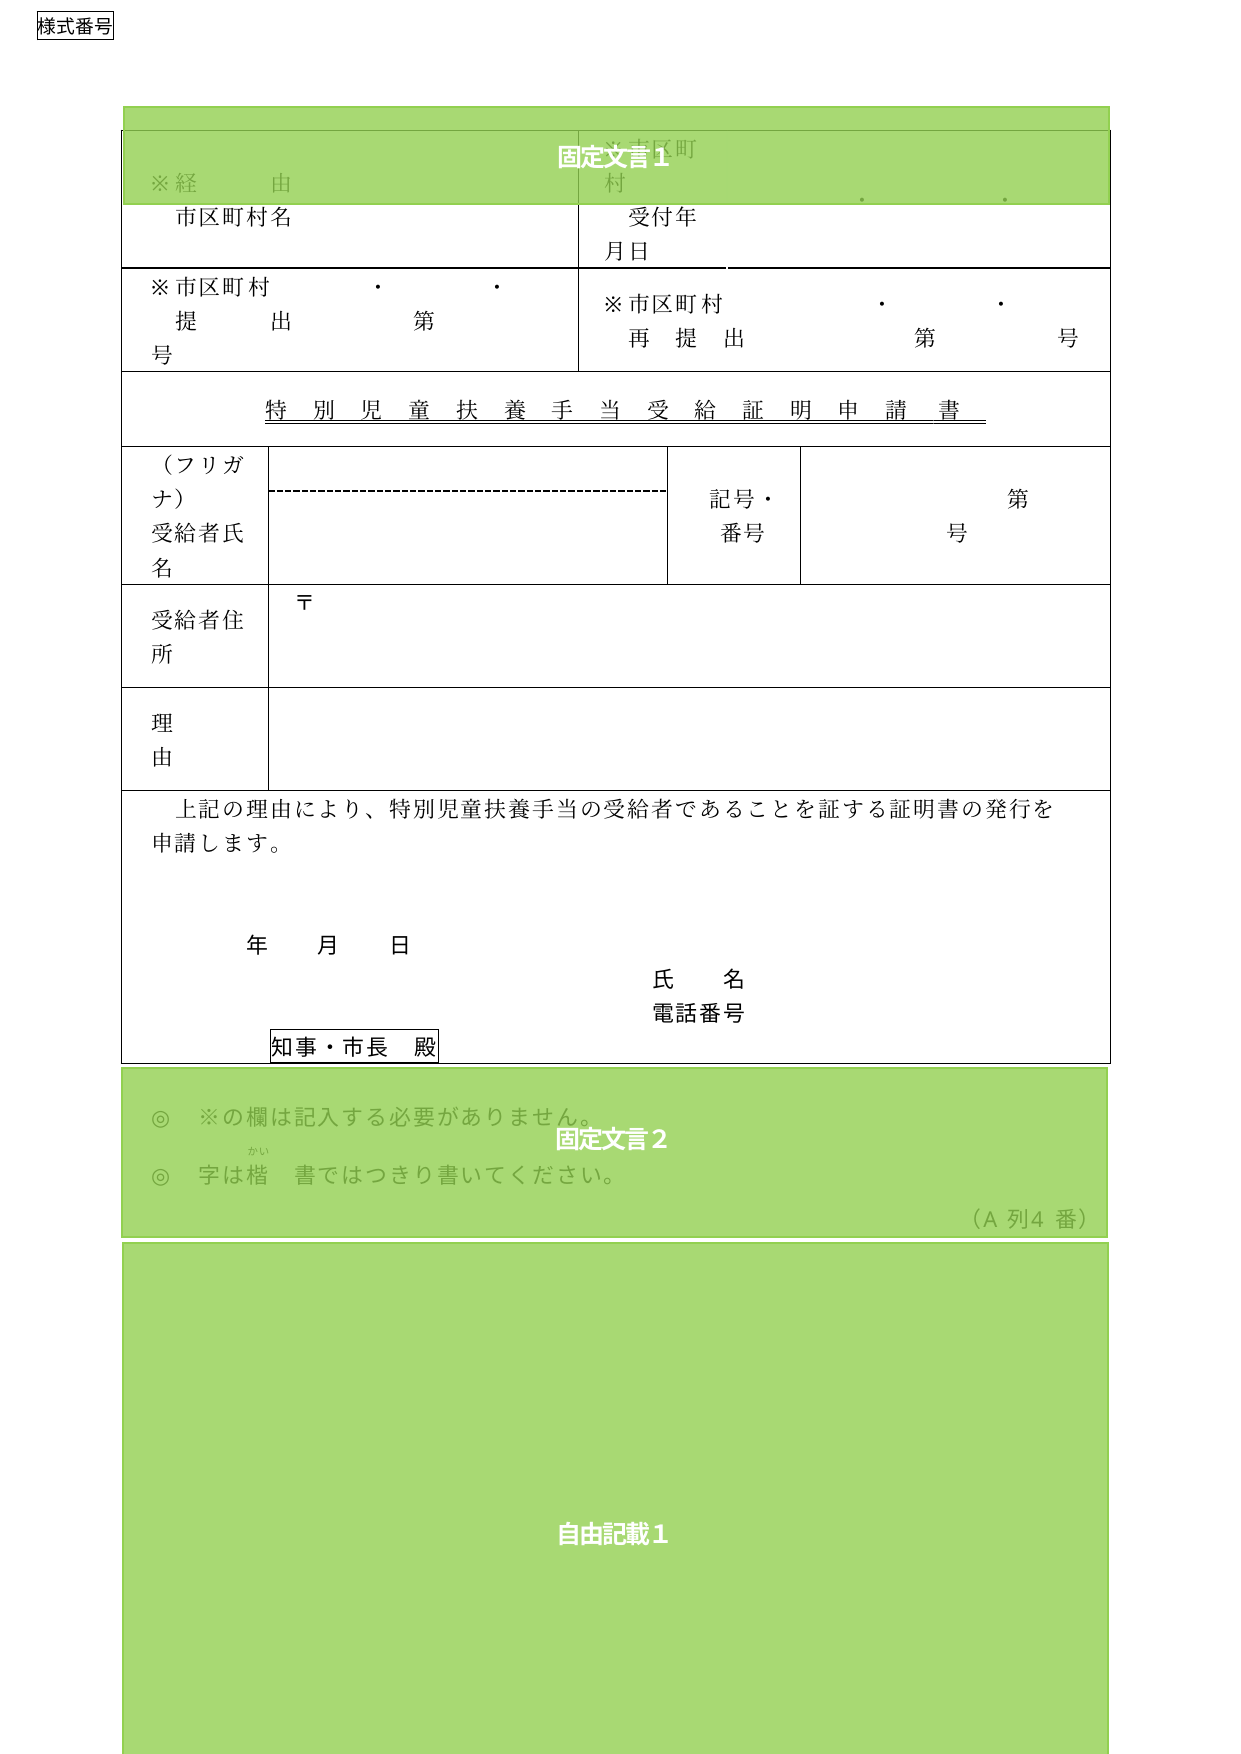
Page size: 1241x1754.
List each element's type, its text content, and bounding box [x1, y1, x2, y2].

table_cell （フリガナ） 受給者氏名 [122, 447, 268, 583]
table_cell 記号・番号 [668, 447, 800, 583]
table_header ・ [728, 205, 1110, 267]
table_cell ※市区町村 ・ ・ 提 出 第 号 [122, 269, 578, 371]
table_cell [269, 688, 1110, 790]
table_cell 特別児童扶養手当受給証明申請書 [122, 372, 1110, 446]
table_cell 〒 [269, 585, 1110, 687]
table_cell [269, 490, 667, 583]
table_cell ※市区町村 ・ ・ 再 提 出 第 号 [579, 269, 1110, 371]
table_cell [269, 447, 667, 490]
table_header ※経 由 市区町村名 [122, 131, 578, 267]
table_cell 第 号 [801, 447, 1110, 583]
table_cell 理由 [122, 688, 268, 790]
table_header ※市区町村 受付年月日 [579, 205, 726, 267]
table_cell 受給者住所 [122, 585, 268, 687]
table_cell 上記の理由により、特別児童扶養手当の受給者であることを証する証明書の発行を申請します。 年 月 日 氏 名 電話番号 知事・市長 殿 [122, 791, 1110, 1063]
